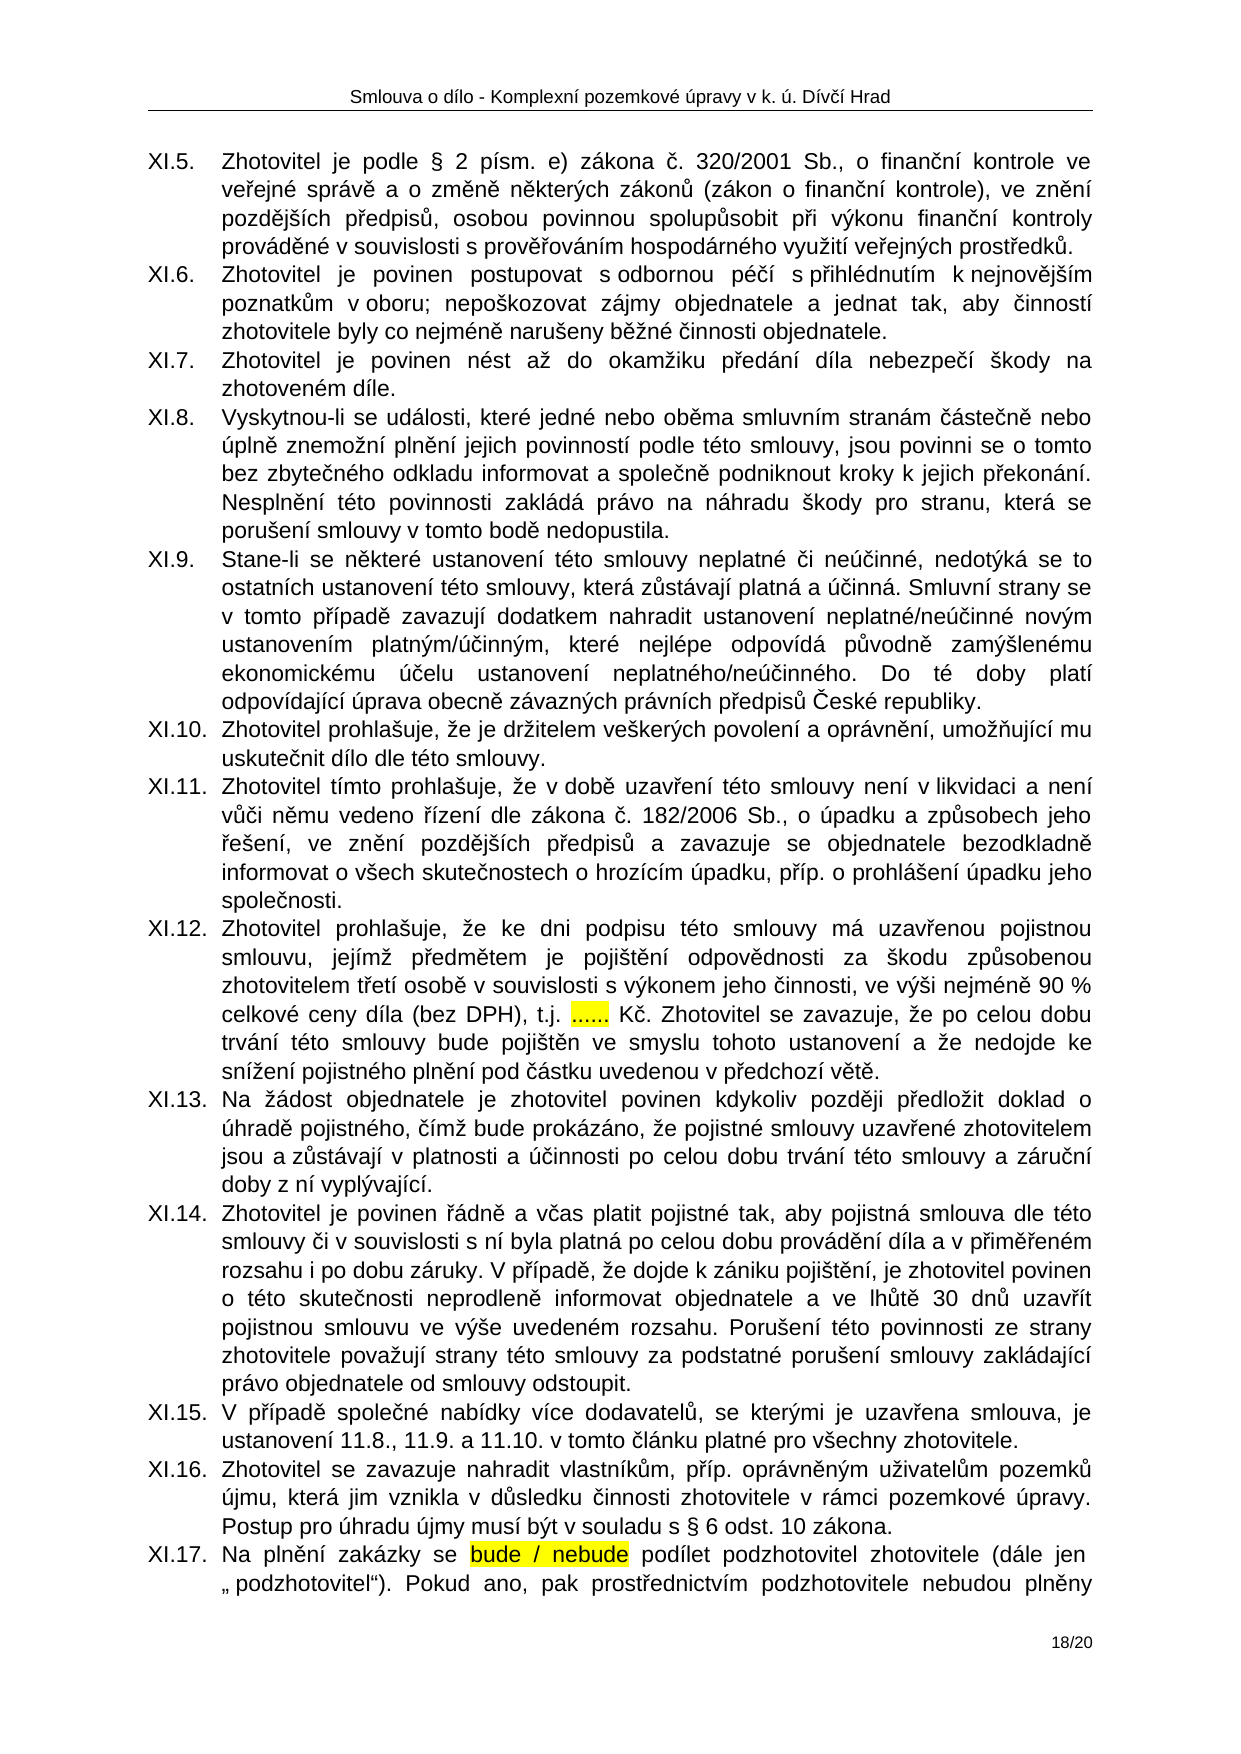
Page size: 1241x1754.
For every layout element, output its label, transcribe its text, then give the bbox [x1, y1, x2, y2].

list Zhotovitel tímto prohlašuje, že v době uzavření této smlouvy není v likvidaci a není vůči němu vedeno řízení dle zákona č. 182/2006 Sb., o úpadku a způsobech jeho řešení, ve znění pozdějších předpisů a zavazuje se objednatele bezodkladně informovat o všech skutečnostech o hrozícím úpadku, příp. o prohlášení úpadku jeho společnosti. [148, 773, 1093, 913]
list Zhotovitel je povinen nést až do okamžiku předání díla nebezpečí škody na zhotoveném díle. [148, 347, 1093, 401]
list Zhotovitel je povinen řádně a včas platit pojistné tak, aby pojistná smlouva dle této smlouvy či v souvislosti s ní byla platná po celou dobu provádění díla a v přiměřeném rozsahu i po dobu záruky. V případě, že dojde k zániku pojištění, je zhotovitel povinen o této skutečnosti neprodleně informovat objednatele a ve lhůtě 30 dnů uzavřít pojistnou smlouvu ve výše uvedeném rozsahu. Porušení této povinnosti ze strany zhotovitele považují strany této smlouvy za podstatné porušení smlouvy zakládající právo objednatele od smlouvy odstoupit. [148, 1200, 1093, 1397]
list Zhotovitel se zavazuje nahradit vlastníkům, příp. oprávněným uživatelům pozemků újmu, která jim vznikla v důsledku činnosti zhotovitele v rámci pozemkové úpravy. Postup pro úhradu újmy musí být v souladu s § 6 odst. 10 zákona. [148, 1456, 1093, 1539]
list Zhotovitel prohlašuje, že ke dni podpisu této smlouvy má uzavřenou pojistnou smlouvu, jejímž předmětem je pojištění odpovědnosti za škodu způsobenou zhotovitelem třetí osobě v souvislosti s výkonem jeho činnosti, ve výši nejméně 90 % celkové ceny díla (bez DPH), t.j. ...... Kč. Zhotovitel se zavazuje, že po celou dobu trvání této smlouvy bude pojištěn ve smyslu tohoto ustanovení a že nedojde ke snížení pojistného plnění pod částku uvedenou v předchozí větě. [148, 915, 1093, 1084]
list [148, 1541, 1093, 1596]
list Zhotovitel je podle § 2 písm. e) zákona č. 320/2001 Sb., o finanční kontrole ve veřejné správě a o změně některých zákonů (zákon o finanční kontrole), ve znění pozdějších předpisů, osobou povinnou spolupůsobit při výkonu finanční kontroly prováděné v souvislosti s prověřováním hospodárného využití veřejných prostředků. [148, 148, 1093, 259]
list Na žádost objednatele je zhotovitel povinen kdykoliv později předložit doklad o úhradě pojistného, čímž bude prokázáno, že pojistné smlouvy uzavřené zhotovitelem jsou a zůstávají v platnosti a účinnosti po celou dobu trvání této smlouvy a záruční doby z ní vyplývající. [148, 1086, 1093, 1198]
list Stane-li se některé ustanovení této smlouvy neplatné či neúčinné, nedotýká se to ostatních ustanovení této smlouvy, která zůstávají platná a účinná. Smluvní strany se v tomto případě zavazují dodatkem nahradit ustanovení neplatné/neúčinné novým ustanovením platným/účinným, které nejlépe odpovídá původně zamýšlenému ekonomickému účelu ustanovení neplatného/neúčinného. Do té doby platí odpovídající úprava obecně závazných právních předpisů České republiky. [148, 546, 1093, 714]
list Vyskytnou-li se události, které jedné nebo oběma smluvním stranám částečně nebo úplně znemožní plnění jejich povinností podle této smlouvy, jsou povinni se o tomto bez zbytečného odkladu informovat a společně podniknout kroky k jejich překonání. Nesplnění této povinnosti zakládá právo na náhradu škody pro stranu, která se porušení smlouvy v tomto bodě nedopustila. [148, 403, 1093, 544]
list V případě společné nabídky více dodavatelů, se kterými je uzavřena smlouva, je ustanovení 11.8., 11.9. a 11.10. v tomto článku platné pro všechny zhotovitele. [148, 1399, 1093, 1454]
list Zhotovitel je povinen postupovat s odbornou péčí s přihlédnutím k nejnovějším poznatkům v oboru; nepoškozovat zájmy objednatele a jednat tak, aby činností zhotovitele byly co nejméně narušeny běžné činnosti objednatele. [148, 261, 1093, 344]
list Zhotovitel prohlašuje, že je držitelem veškerých povolení a oprávnění, umožňující mu uskutečnit dílo dle této smlouvy. [148, 716, 1093, 771]
